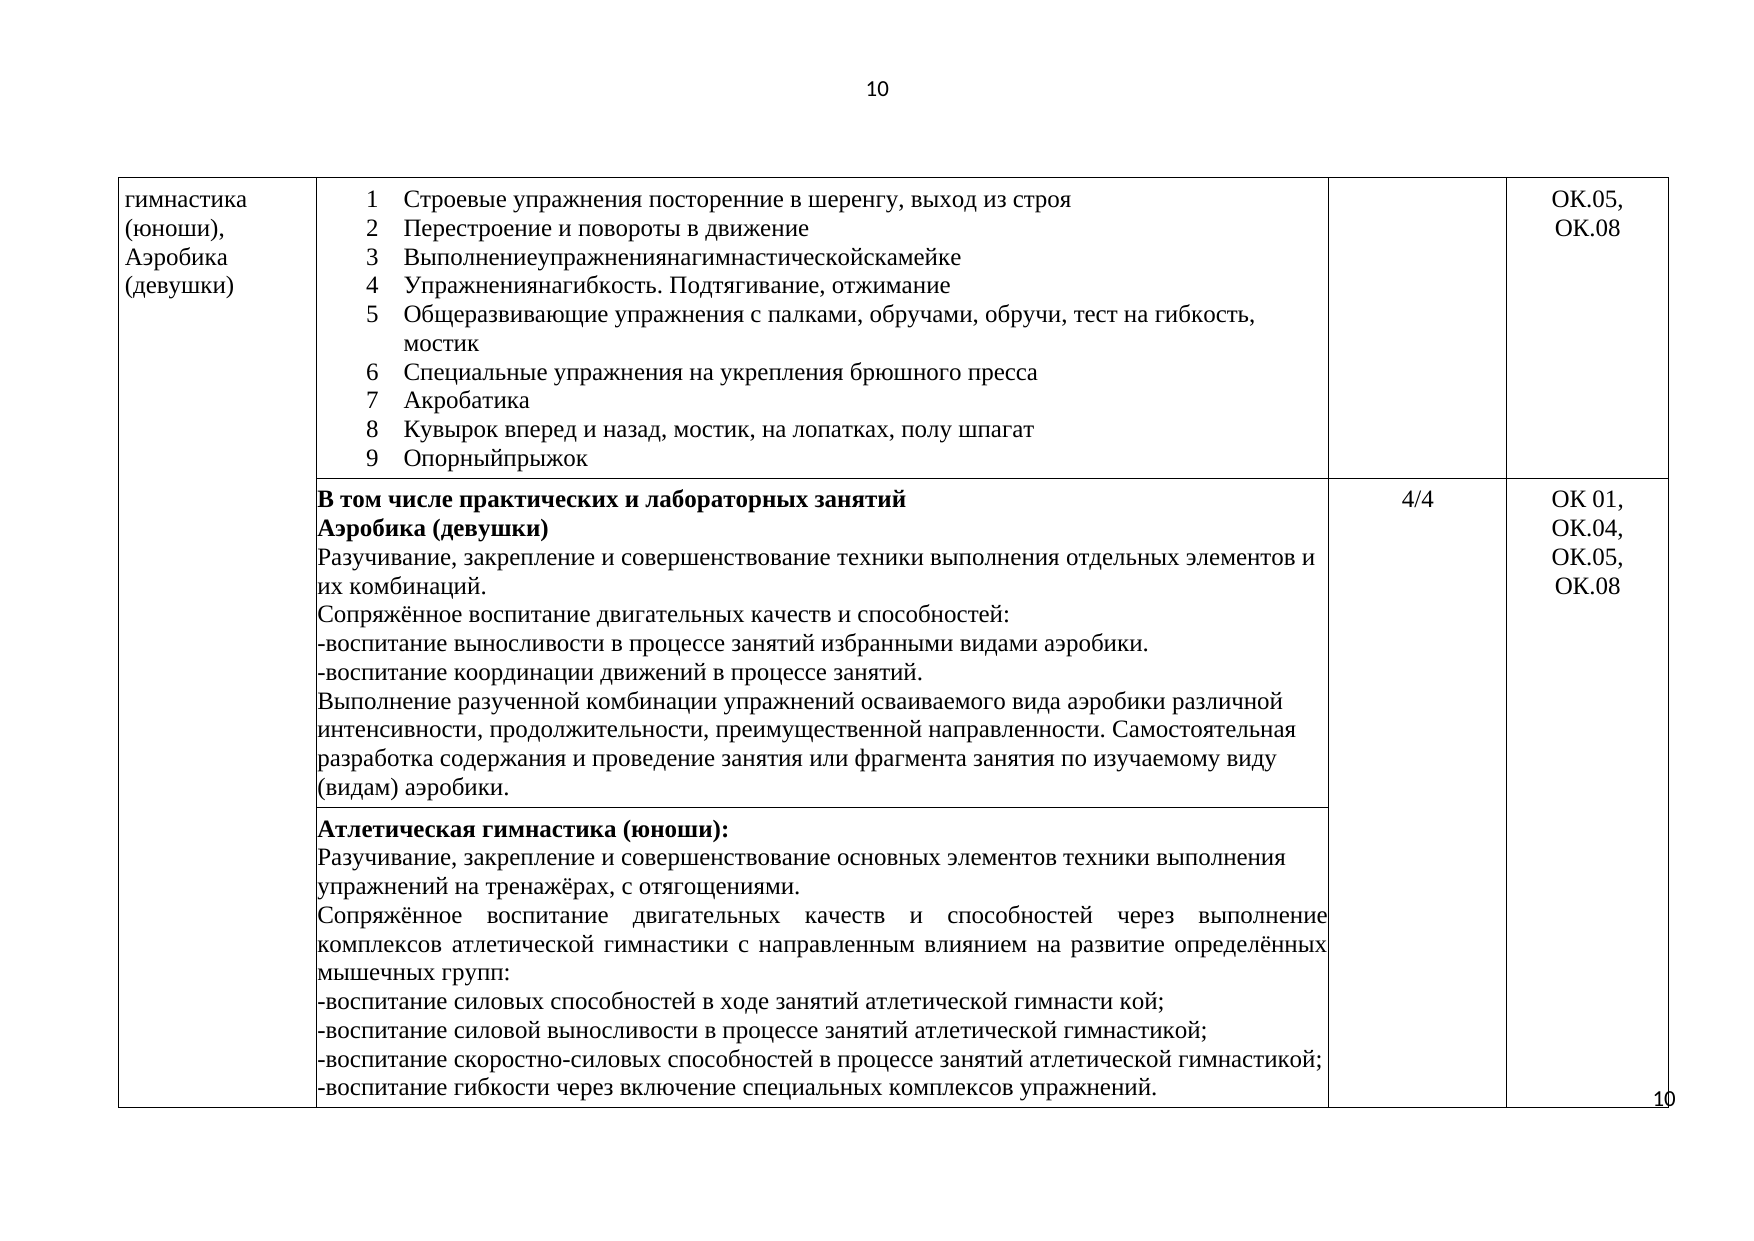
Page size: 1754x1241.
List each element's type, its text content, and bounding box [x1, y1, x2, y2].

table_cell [317, 808, 1328, 1107]
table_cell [317, 178, 1328, 478]
table_cell 4/4 [1329, 479, 1506, 1107]
table_cell В том числе практических и лабораторных занятий Аэробика (девушки) Разучивание, закрепление и совершенствование техники выполнения отдельных элементов и их комбинаций. Сопряжённое воспитание двигательных качеств и способностей: -воспитание выносливости в процессе занятий избранными видами аэробики. -воспитание координации движений в процессе занятий. Выполнение разученной комбинации упражнений осваиваемого вида аэробики различной интенсивности, продолжительности, преимущественной направленности. Самостоятельная разработка содержания и проведение занятия или фрагмента занятия по изучаемому виду (видам) аэробики. [317, 479, 1328, 807]
table_cell ОК 01, ОК.04, ОК.05, ОК.08 [1507, 479, 1668, 1107]
